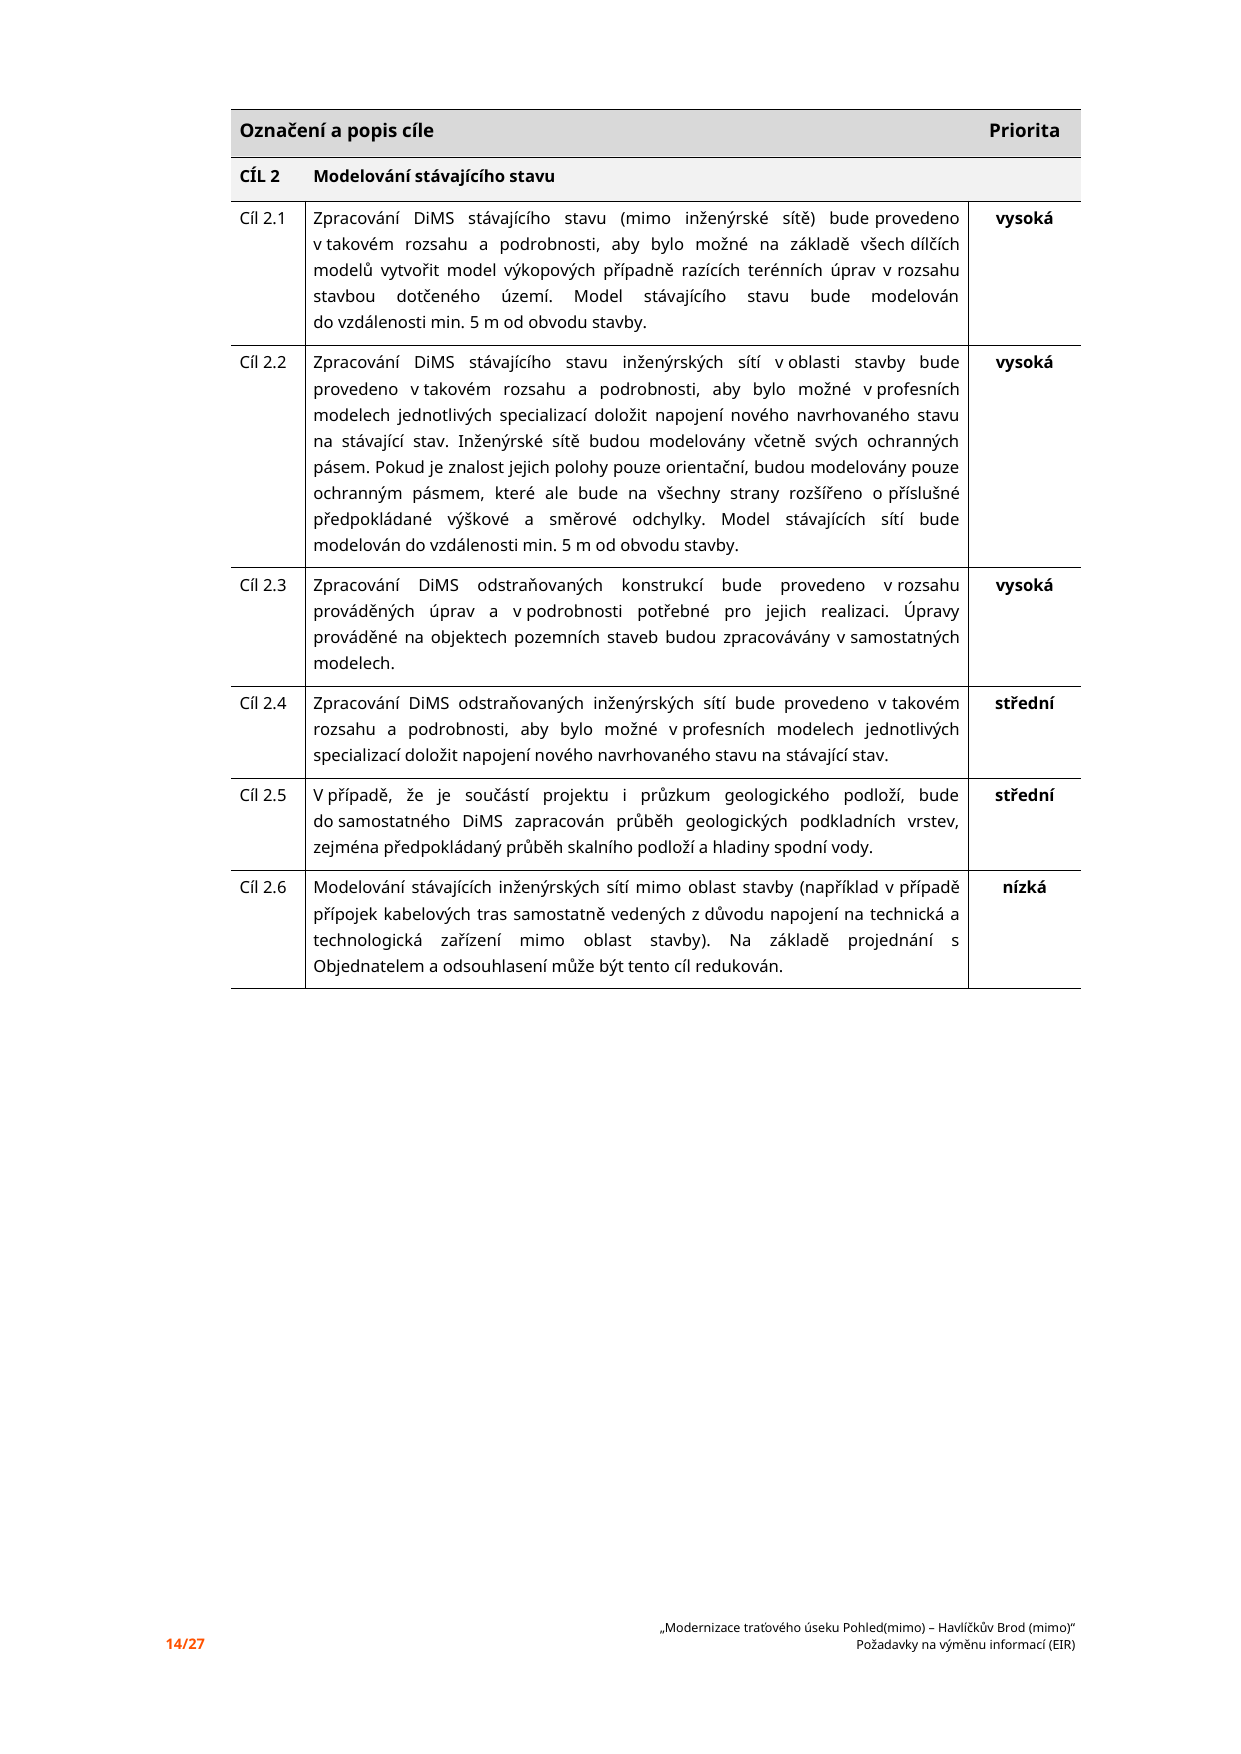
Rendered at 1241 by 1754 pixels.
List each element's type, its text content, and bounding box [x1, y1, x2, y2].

table_cell střední [969, 687, 1081, 778]
table_header Označení a popis cíle [231, 110, 968, 156]
table_cell vysoká [969, 202, 1081, 345]
table_cell Zpracování DiMS odstraňovaných inženýrských sítí bude provedeno v takovém rozsahu a podrobnosti, aby bylo možné v profesních modelech jednotlivých specializací doložit napojení nového navrhovaného stavu na stávající stav. [306, 687, 968, 778]
table_cell [968, 158, 1081, 201]
table_cell střední [969, 779, 1081, 870]
table_cell V případě, že je součástí projektu i průzkum geologického podloží, bude do samostatného DiMS zapracován průběh geologických podkladních vrstev, zejména předpokládaný průběh skalního podloží a hladiny spodní vody. [306, 779, 968, 870]
table_cell Cíl 2.2 [231, 346, 305, 567]
table_cell Modelování stávajících inženýrských sítí mimo oblast stavby (například v případě přípojek kabelových tras samostatně vedených z důvodu napojení na technická a technologická zařízení mimo oblast stavby). Na základě projednání s Objednatelem a odsouhlasení může být tento cíl redukován. [306, 871, 968, 988]
table_header Priorita [968, 110, 1081, 156]
table_cell Zpracování DiMS stávajícího stavu inženýrských sítí v oblasti stavby bude provedeno v takovém rozsahu a podrobnosti, aby bylo možné v profesních modelech jednotlivých specializací doložit napojení nového navrhovaného stavu na stávající stav. Inženýrské sítě budou modelovány včetně svých ochranných pásem. Pokud je znalost jejich polohy pouze orientační, budou modelovány pouze ochranným pásmem, které ale bude na všechny strany rozšířeno o příslušné předpokládané výškové a směrové odchylky. Model stávajících sítí bude modelován do vzdálenosti min. 5 m od obvodu stavby. [306, 346, 968, 567]
table_cell Cíl 2.4 [231, 687, 305, 778]
table_cell Cíl 2.3 [231, 568, 305, 686]
table_cell Cíl 2.5 [231, 779, 305, 870]
table_cell Modelování stávajícího stavu [305, 158, 968, 201]
table_cell Cíl 2.1 [231, 202, 305, 345]
table_cell nízká [969, 871, 1081, 988]
table_cell vysoká [969, 568, 1081, 686]
table_cell Cíl 2.6 [231, 871, 305, 988]
table_cell CÍL 2 [231, 158, 305, 201]
table_cell Zpracování DiMS stávajícího stavu (mimo inženýrské sítě) bude provedeno v takovém rozsahu a podrobnosti, aby bylo možné na základě všech dílčích modelů vytvořit model výkopových případně razících terénních úprav v rozsahu stavbou dotčeného území. Model stávajícího stavu bude modelován do vzdálenosti min. 5 m od obvodu stavby. [306, 202, 968, 345]
table_cell Zpracování DiMS odstraňovaných konstrukcí bude provedeno v rozsahu prováděných úprav a v podrobnosti potřebné pro jejich realizaci. Úpravy prováděné na objektech pozemních staveb budou zpracovávány v samostatných modelech. [306, 568, 968, 686]
table_cell vysoká [969, 346, 1081, 567]
